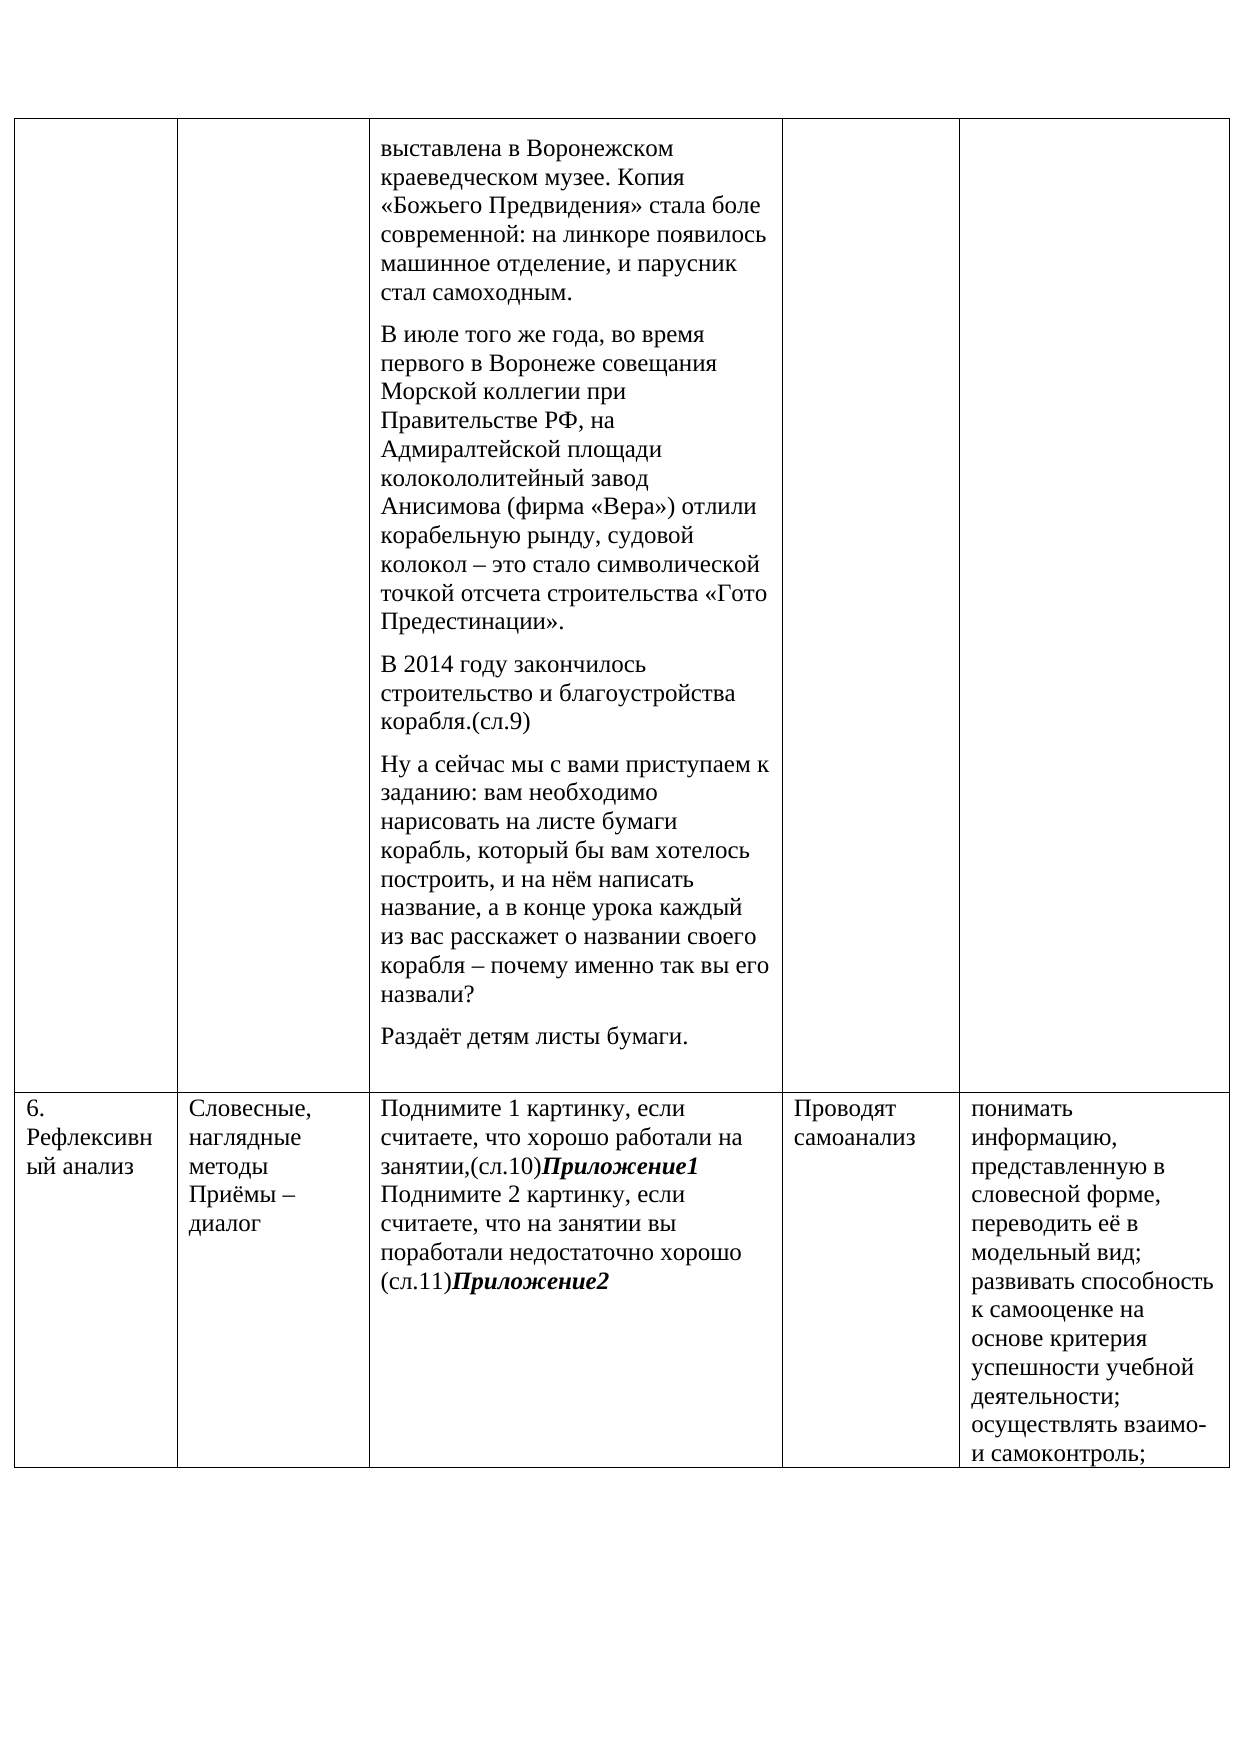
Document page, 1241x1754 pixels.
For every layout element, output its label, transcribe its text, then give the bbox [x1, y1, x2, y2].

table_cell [783, 119, 959, 1092]
table_cell Словесные, наглядные методы Приёмы – диалог [178, 1093, 369, 1467]
table_cell Проводят самоанализ [783, 1093, 959, 1467]
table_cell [960, 119, 1229, 1092]
table_cell понимать информацию, представленную в словесной форме, переводить её в модельный вид; развивать способность к самооценке на основе критерия успешности учебной деятельности; осуществлять взаимо- и самоконтроль; [960, 1093, 1229, 1467]
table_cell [178, 119, 369, 1092]
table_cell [370, 119, 782, 1092]
table_cell Поднимите 1 картинку, если считаете, что хорошо работали на занятии,(сл.10)Приложение1 Поднимите 2 картинку, если считаете, что на занятии вы поработали недостаточно хорошо (сл.11)Приложение2 [370, 1093, 782, 1467]
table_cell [15, 119, 177, 1092]
table_cell 6. Рефлексивный анализ [15, 1093, 177, 1467]
